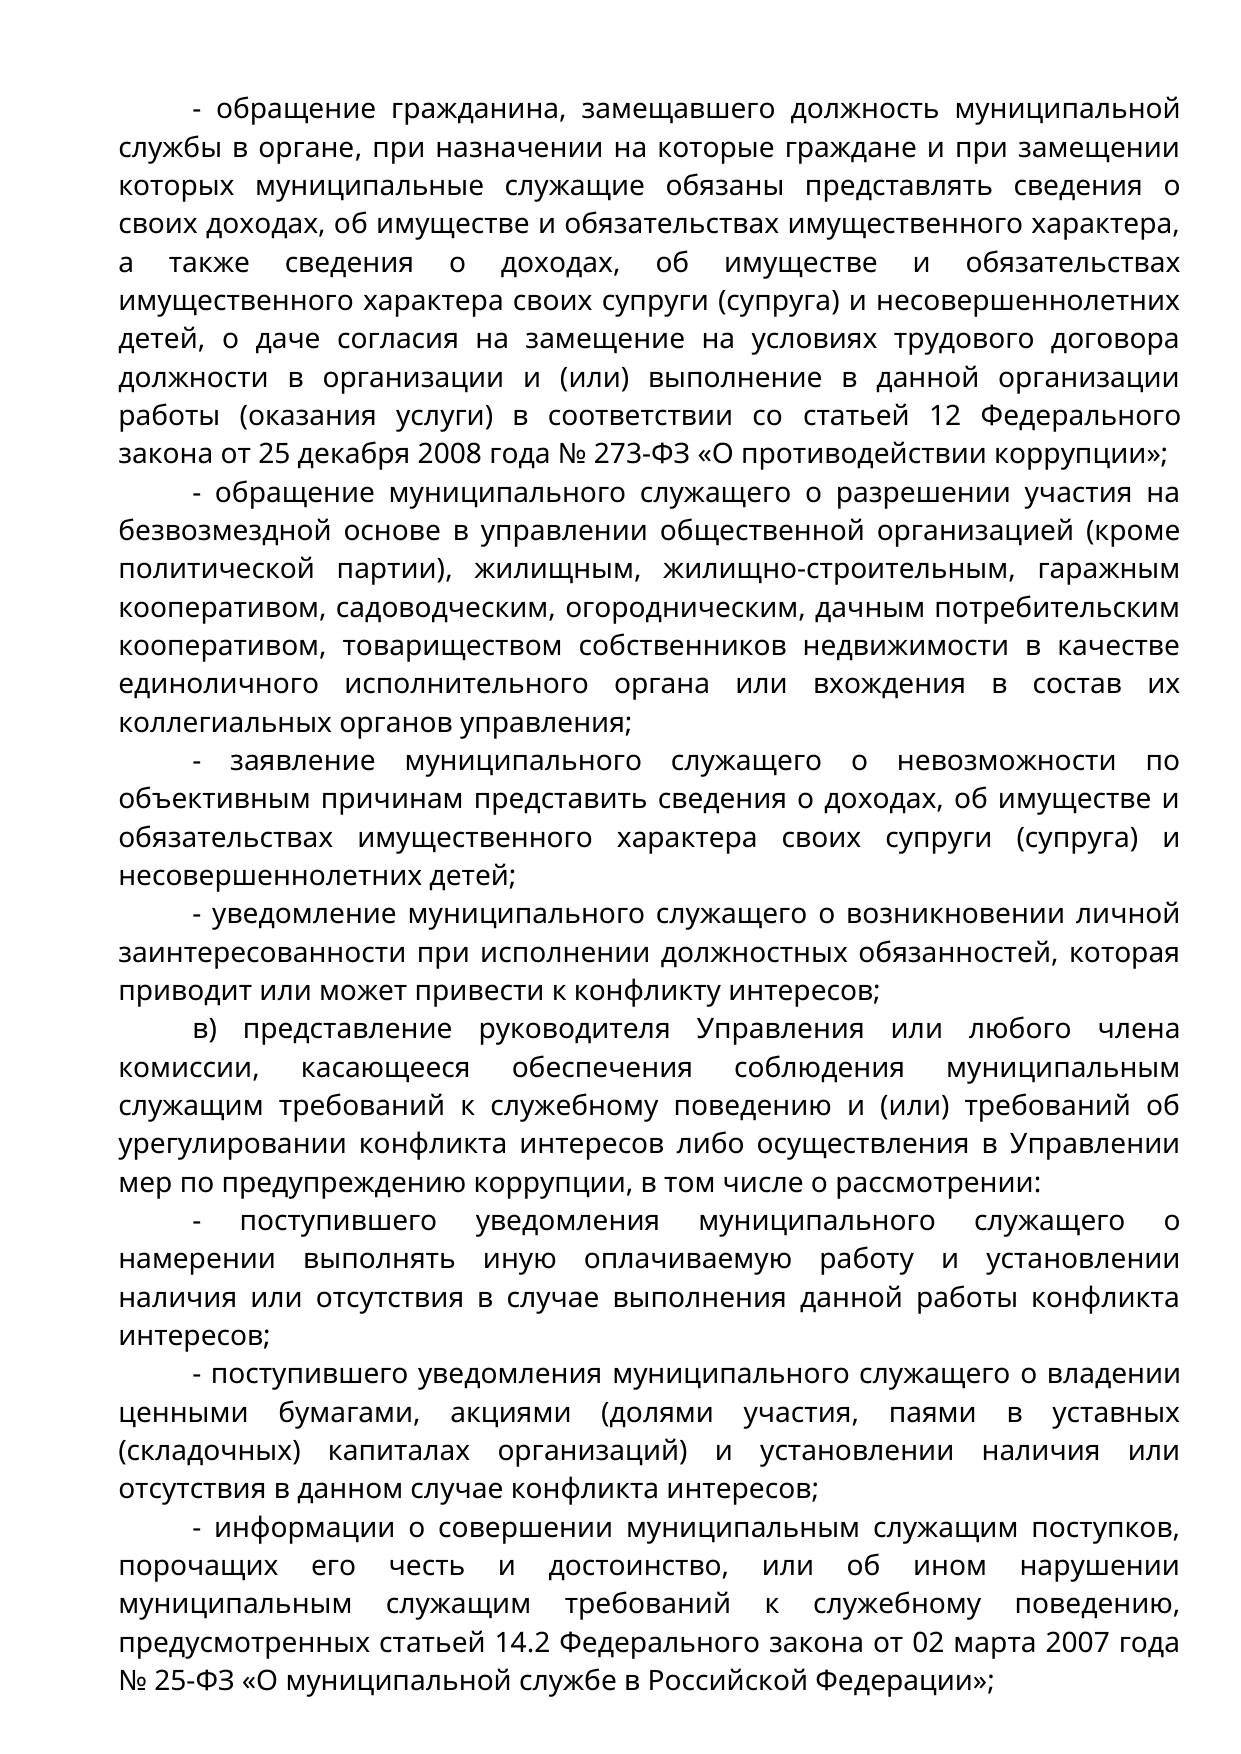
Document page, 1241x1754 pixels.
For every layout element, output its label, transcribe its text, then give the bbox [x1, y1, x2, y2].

text - поступившего уведомления муниципального служащего о намерении выполнять иную оплачиваемую работу и установлении наличия или отсутствия в случае выполнения данной работы конфликта интересов; [118, 1200, 1181, 1354]
text в) представление руководителя Управления или любого члена комиссии, касающееся обеспечения соблюдения муниципальным служащим требований к служебному поведению и (или) требований об урегулировании конфликта интересов либо осуществления в Управлении мер по предупреждению коррупции, в том числе о рассмотрении: [118, 1009, 1181, 1200]
text - информации о совершении муниципальным служащим поступков, порочащих его честь и достоинство, или об ином нарушении муниципальным служащим требований к служебному поведению, предусмотренных статьей 14.2 Федерального закона от 02 марта 2007 года № 25-ФЗ «О муниципальной службе в Российской Федерации»; [118, 1507, 1181, 1699]
text - обращение муниципального служащего о разрешении участия на безвозмездной основе в управлении общественной организацией (кроме политической партии), жилищным, жилищно-строительным, гаражным кооперативом, садоводческим, огородническим, дачным потребительским кооперативом, товариществом собственников недвижимости в качестве единоличного исполнительного органа или вхождения в состав их коллегиальных органов управления; [118, 472, 1181, 740]
text - заявление муниципального служащего о невозможности по объективным причинам представить сведения о доходах, об имуществе и обязательствах имущественного характера своих супруги (супруга) и несовершеннолетних детей; [118, 740, 1181, 894]
text - обращение гражданина, замещавшего должность муниципальной службы в органе, при назначении на которые граждане и при замещении которых муниципальные служащие обязаны представлять сведения о своих доходах, об имуществе и обязательствах имущественного характера, а также сведения о доходах, об имуществе и обязательствах имущественного характера своих супруги (супруга) и несовершеннолетних детей, о даче согласия на замещение на условиях трудового договора должности в организации и (или) выполнение в данной организации работы (оказания услуги) в соответствии со статьей 12 Федерального закона от 25 декабря 2008 года № 273-ФЗ «О противодействии коррупции»; [118, 89, 1181, 472]
text - поступившего уведомления муниципального служащего о владении ценными бумагами, акциями (долями участия, паями в уставных (складочных) капиталах организаций) и установлении наличия или отсутствия в данном случае конфликта интересов; [118, 1354, 1181, 1507]
text - уведомление муниципального служащего о возникновении личной заинтересованности при исполнении должностных обязанностей, которая приводит или может привести к конфликту интересов; [118, 894, 1181, 1009]
